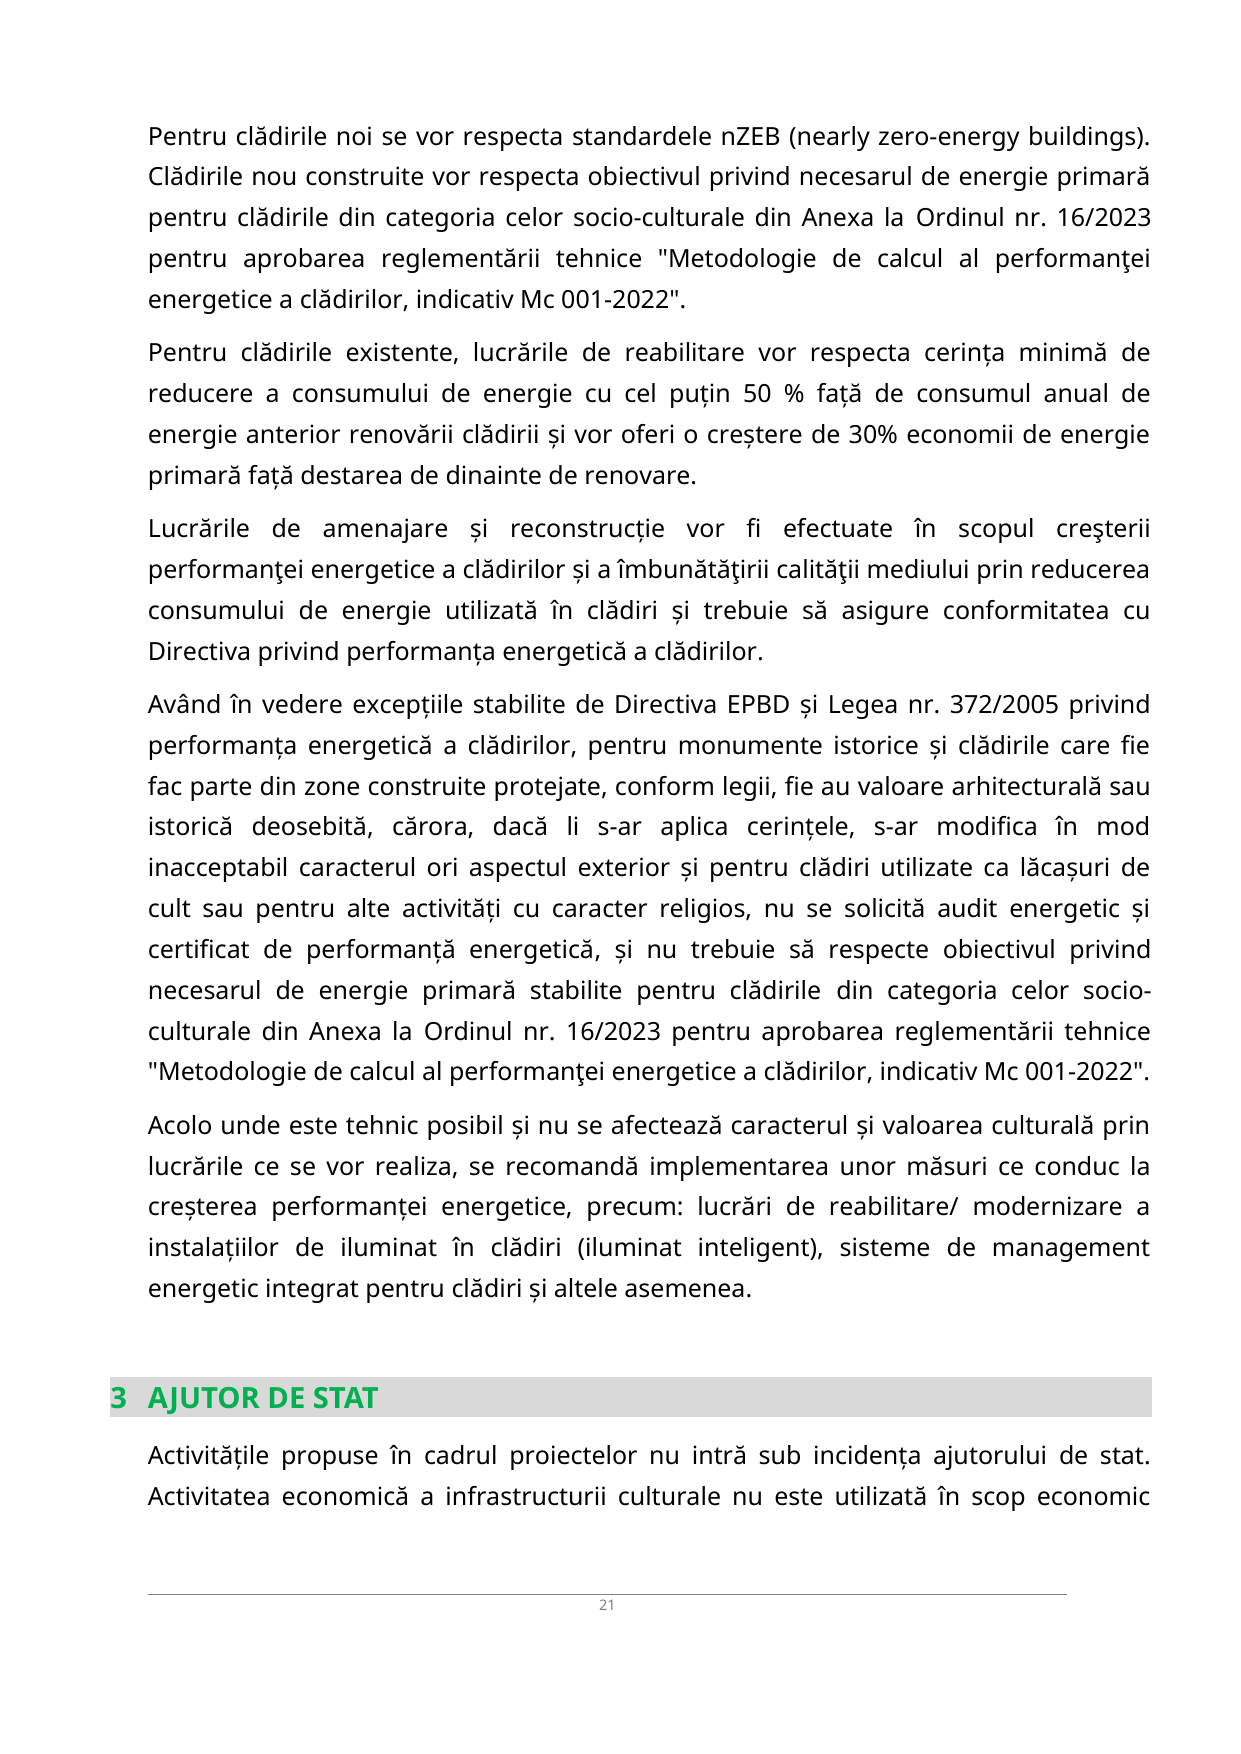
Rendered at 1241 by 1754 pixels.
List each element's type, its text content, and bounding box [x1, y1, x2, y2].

text Pentru clădirile existente, lucrările de reabilitare vor respecta cerința minimă de reducere a consumului de energie cu cel puțin 50 % față de consumul anual de energie anterior renovării clădirii și vor oferi o creștere de 30% economii de energie primară față destarea de dinainte de renovare. [148, 335, 1152, 491]
text Lucrările de amenajare și reconstrucție vor fi efectuate în scopul creşterii performanţei energetice a clădirilor și a îmbunătăţirii calităţii mediului prin reducerea consumului de energie utilizată în clădiri și trebuie să asigure conformitatea cu Directiva privind performanța energetică a clădirilor. [148, 511, 1152, 667]
subtitle AJUTOR DE STAT [110, 1377, 1152, 1417]
text Acolo unde este tehnic posibil și nu se afectează caracterul și valoarea culturală prin lucrările ce se vor realiza, se recomandă implementarea unor măsuri ce conduc la creșterea performanței energetice, precum: lucrări de reabilitare/ modernizare a instalațiilor de iluminat în clădiri (iluminat inteligent), sisteme de management energetic integrat pentru clădiri și altele asemenea. [148, 1107, 1152, 1305]
text Având în vedere excepțiile stabilite de Directiva EPBD și Legea nr. 372/2005 privind performanța energetică a clădirilor, pentru monumente istorice și clădirile care fie fac parte din zone construite protejate, conform legii, fie au valoare arhitecturală sau istorică deosebită, cărora, dacă li s-ar aplica cerințele, s-ar modifica în mod inacceptabil caracterul ori aspectul exterior și pentru clădiri utilizate ca lăcașuri de cult sau pentru alte activități cu caracter religios, nu se solicită audit energetic și certificat de performanță energetică, și nu trebuie să respecte obiectivul privind necesarul de energie primară stabilite pentru clădirile din categoria celor socio-culturale din Anexa la Ordinul nr. 16/2023 pentru aprobarea reglementării tehnice "Metodologie de calcul al performanţei energetice a clădirilor, indicativ Mc 001-2022". [148, 686, 1152, 1088]
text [148, 1437, 1152, 1512]
text Pentru clădirile noi se vor respecta standardele nZEB (nearly zero-energy buildings). Clădirile nou construite vor respecta obiectivul privind necesarul de energie primară pentru clădirile din categoria celor socio-culturale din Anexa la Ordinul nr. 16/2023 pentru aprobarea reglementării tehnice "Metodologie de calcul al performanţei energetice a clădirilor, indicativ Mc 001-2022". [148, 118, 1152, 316]
